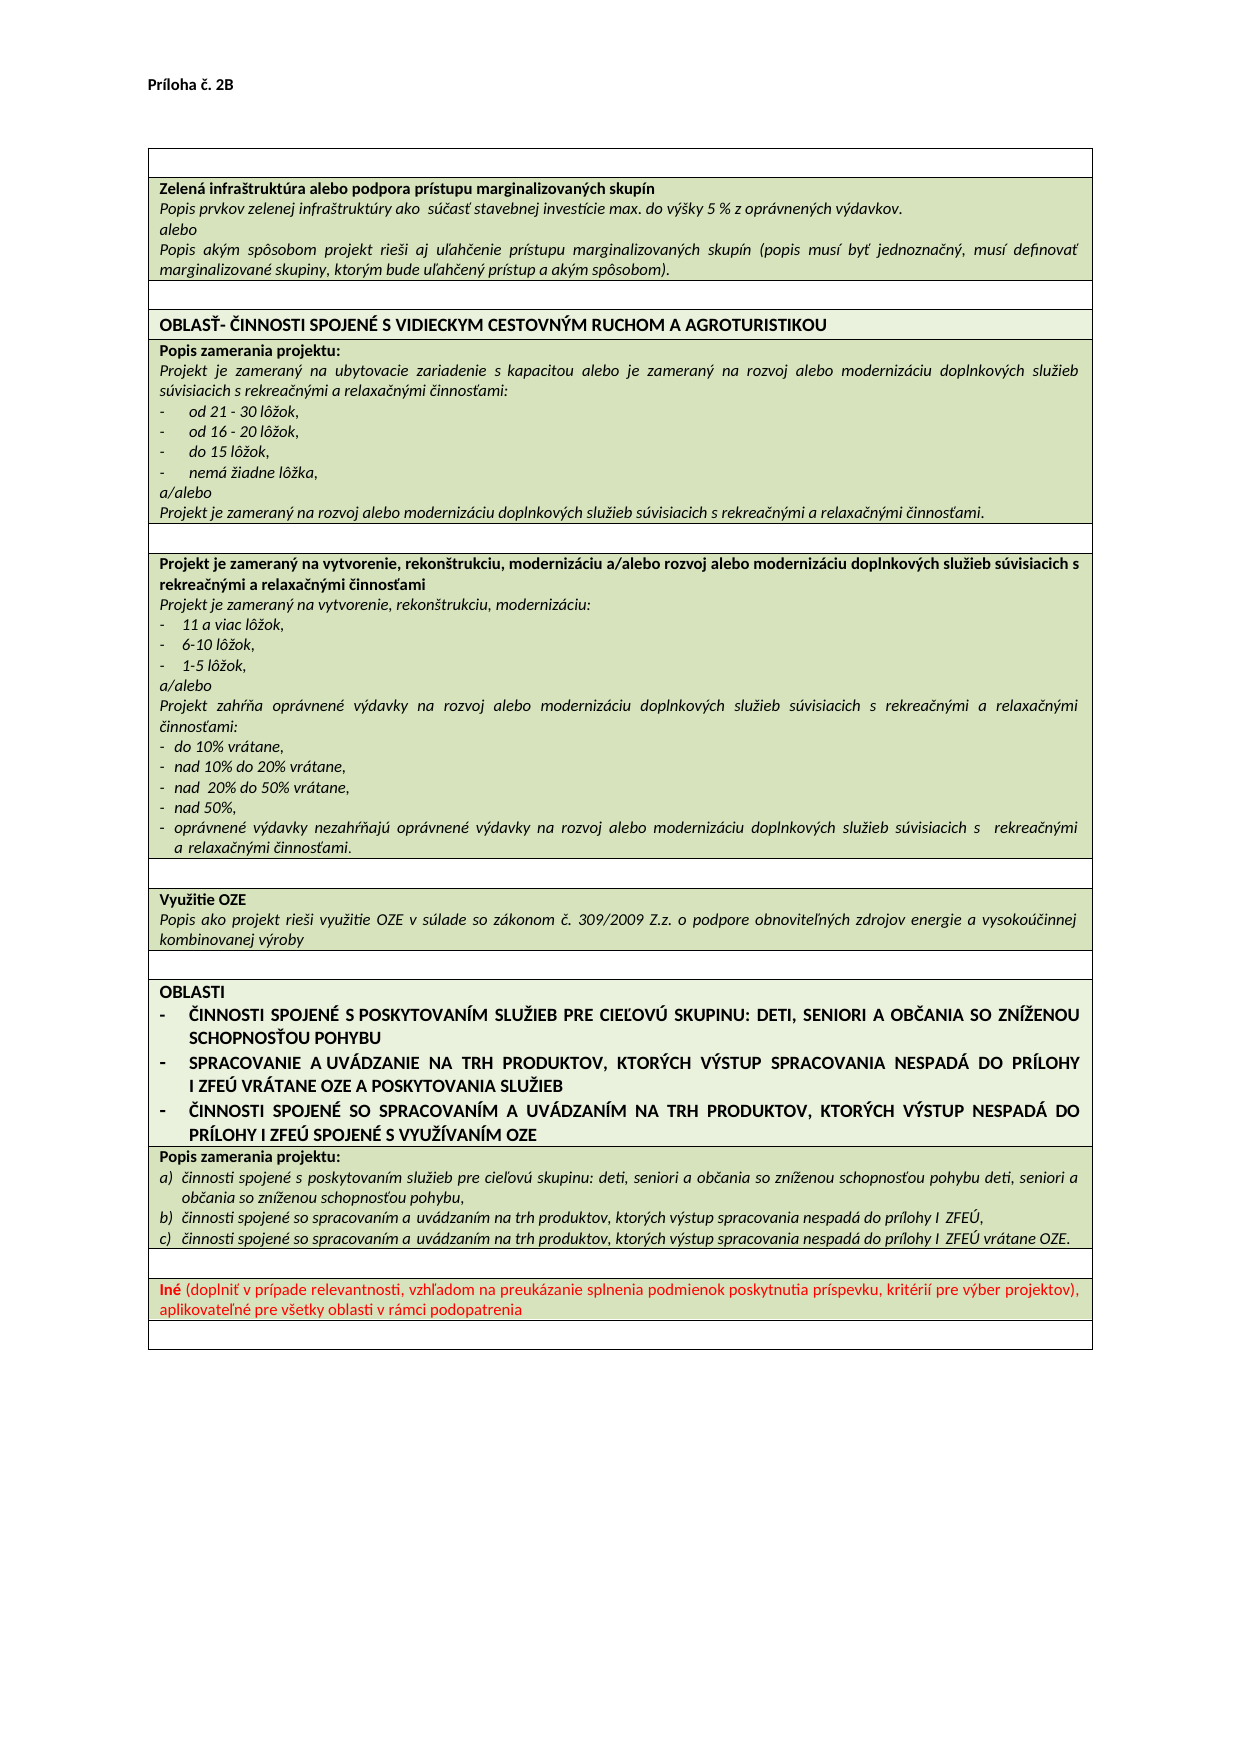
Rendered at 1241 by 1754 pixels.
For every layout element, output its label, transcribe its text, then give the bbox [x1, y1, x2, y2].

table_cell [149, 951, 1092, 979]
table_cell [149, 149, 1092, 177]
table_cell [149, 524, 1092, 552]
table_cell [149, 859, 1092, 888]
table_cell Využitie OZE Popis ako projekt rieši využitie OZE v súlade so zákonom č. 309/2009 Z.z. o podpore obnoviteľných zdrojov energie a vysokoúčinnej kombinovanej výroby [149, 889, 1092, 950]
table_cell Zelená infraštruktúra alebo podpora prístupu marginalizovaných skupín Popis prvkov zelenej infraštruktúry ako súčasť stavebnej investície max. do výšky 5 % z oprávnených výdavkov. alebo Popis akým spôsobom projekt rieši aj uľahčenie prístupu marginalizovaných skupín (popis musí byť jednoznačný, musí definovať marginalizované skupiny, ktorým bude uľahčený prístup a akým spôsobom). [149, 178, 1092, 280]
table_cell OBLASTI Činnosti spojené s poskytovaním služieb pre cieľovú skupinu: deti, seniori a občania so zníženou schopnosťou pohybu spracovanie a uvádzanie na trh produktov, ktorých výstup spracovania nespadá do prílohy I ZFEÚ vrátane OZE a poskytovania služieb činnosti spojené so spracovaním a uvádzaním na trh produktov, ktorých výstup nespadá do prílohy I ZFEÚ spojené s využívaním OZE [149, 980, 1092, 1146]
table_cell Projekt je zameraný na vytvorenie, rekonštrukciu, modernizáciu a/alebo rozvoj alebo modernizáciu doplnkových služieb súvisiacich s rekreačnými a relaxačnými činnosťami Projekt je zameraný na vytvorenie, rekonštrukciu, modernizáciu: 11 a viac lôžok, 6-10 lôžok, 1-5 lôžok, a/alebo Projekt zahŕňa oprávnené výdavky na rozvoj alebo modernizáciu doplnkových služieb súvisiacich s rekreačnými a relaxačnými činnosťami: do 10% vrátane, nad 10% do 20% vrátane, nad 20% do 50% vrátane, nad 50%, oprávnené výdavky nezahŕňajú oprávnené výdavky na rozvoj alebo modernizáciu doplnkových služieb súvisiacich s rekreačnými a relaxačnými činnosťami. [149, 554, 1092, 858]
table_cell OBLASŤ- Činnosti spojené s vidieckym cestovným ruchom a agroturistikou [149, 310, 1092, 339]
table_cell Popis zamerania projektu: Projekt je zameraný na ubytovacie zariadenie s kapacitou alebo je zameraný na rozvoj alebo modernizáciu doplnkových služieb súvisiacich s rekreačnými a relaxačnými činnosťami: od 21 - 30 lôžok, od 16 - 20 lôžok, do 15 lôžok, nemá žiadne lôžka, a/alebo Projekt je zameraný na rozvoj alebo modernizáciu doplnkových služieb súvisiacich s rekreačnými a relaxačnými činnosťami. [149, 340, 1092, 523]
table_cell [149, 1249, 1092, 1278]
table_cell Popis zamerania projektu: činnosti spojené s poskytovaním služieb pre cieľovú skupinu: deti, seniori a občania so zníženou schopnosťou pohybu deti, seniori a občania so zníženou schopnosťou pohybu, činnosti spojené so spracovaním a uvádzaním na trh produktov, ktorých výstup spracovania nespadá do prílohy I ZFEÚ, činnosti spojené so spracovaním a uvádzaním na trh produktov, ktorých výstup spracovania nespadá do prílohy I ZFEÚ vrátane OZE. [149, 1147, 1092, 1248]
table_cell [149, 1321, 1092, 1349]
table_cell [149, 281, 1092, 309]
table_cell Iné (doplniť v prípade relevantnosti, vzhľadom na preukázanie splnenia podmienok poskytnutia príspevku, kritérií pre výber projektov), aplikovateľné pre všetky oblasti v rámci podopatrenia [149, 1279, 1092, 1319]
